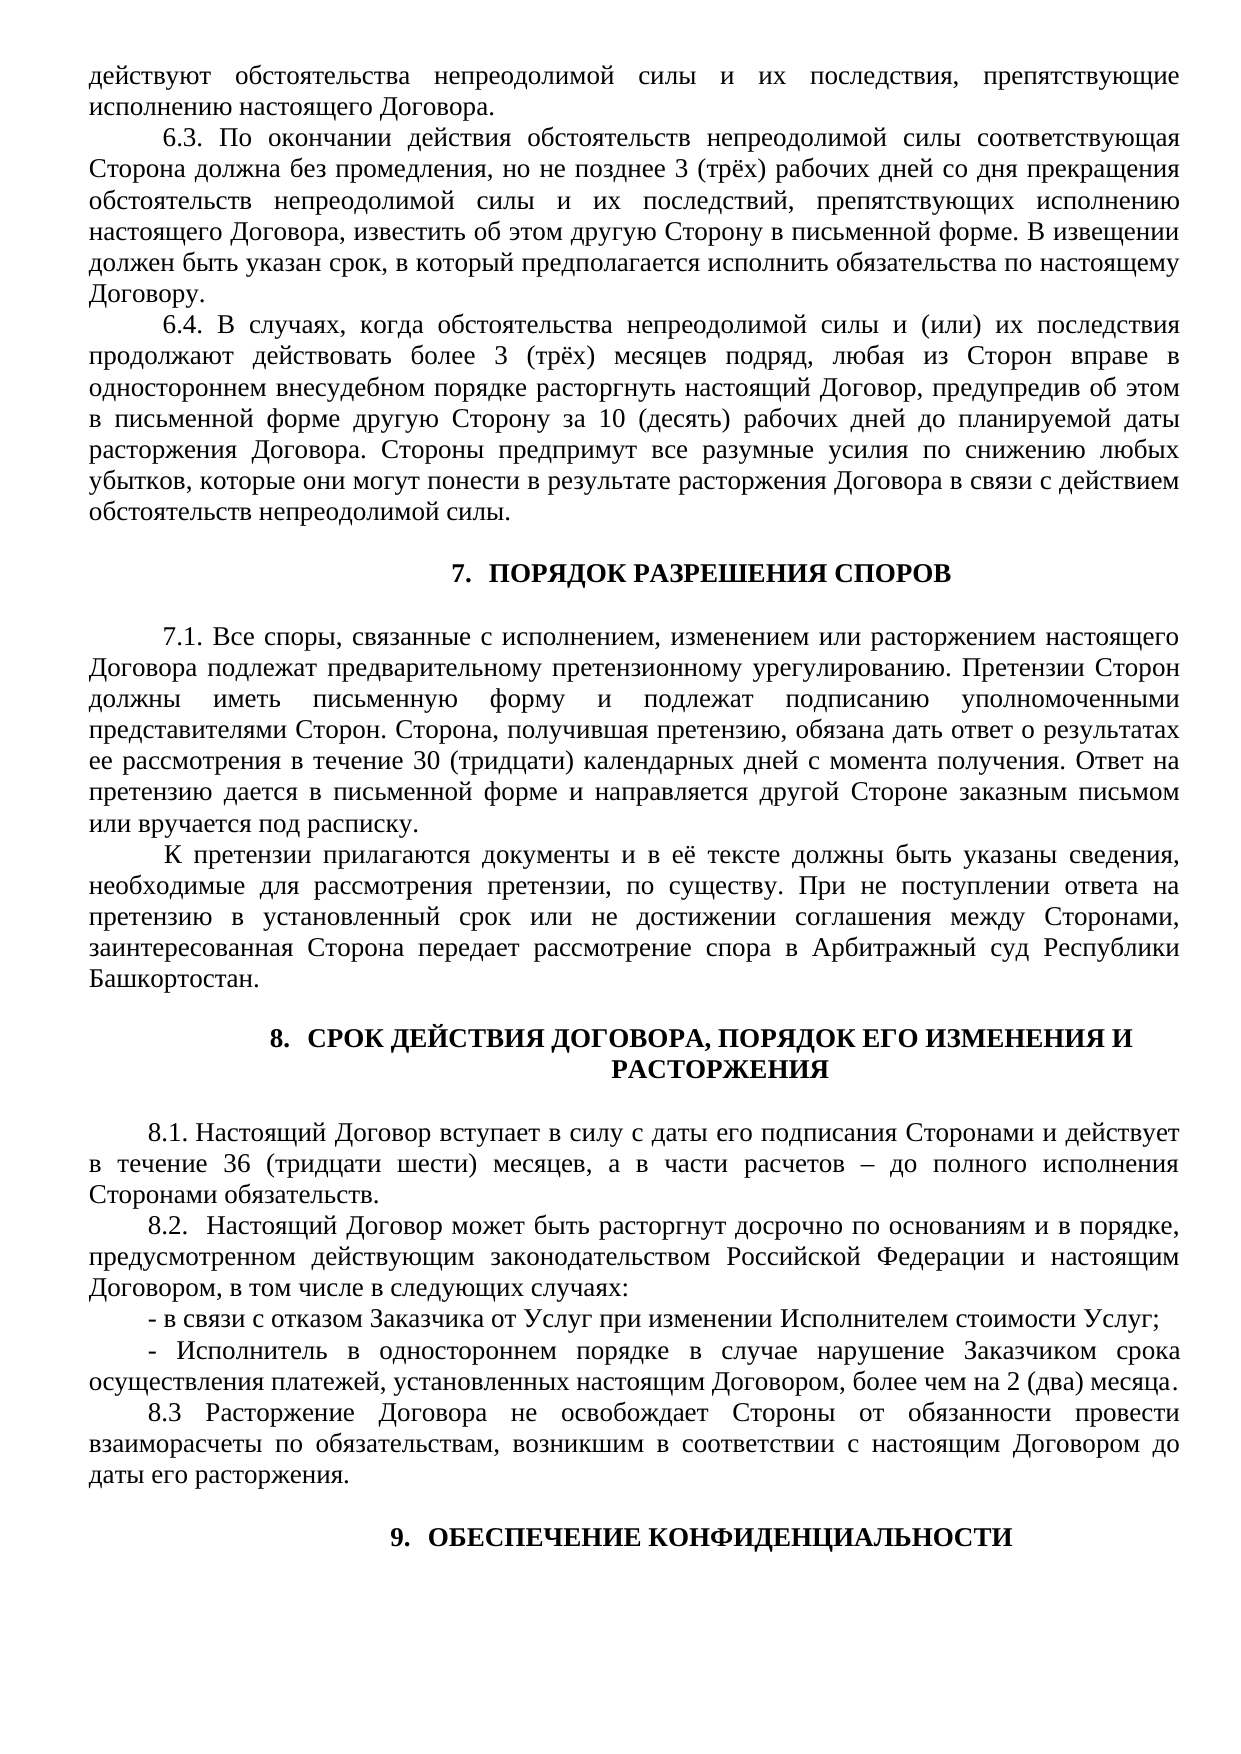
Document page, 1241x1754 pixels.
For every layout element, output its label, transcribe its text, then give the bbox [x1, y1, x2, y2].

list ПОРЯДОК РАЗРЕШЕНИЯ СПОРОВ [222, 557, 1181, 589]
text 6.4. В случаях, когда обстоятельства непреодолимой силы и (или) их последствия продолжают действовать более 3 (трёх) месяцев подряд, любая из Сторон вправе в одностороннем внесудебном порядке расторгнуть настоящий Договор, предупредив об этом в письменной форме другую Сторону за 10 (десять) рабочих дней до планируемой даты расторжения Договора. Стороны предпримут все разумные усилия по снижению любых убытков, которые они могут понести в результате расторжения Договора в связи с действием обстоятельств непреодолимой силы. [89, 308, 1181, 526]
text 8.3 Расторжение Договора не освобождает Стороны от обязанности провести взаиморасчеты по обязательствам, возникшим в соответствии с настоящим Договором до даты его расторжения. [89, 1396, 1181, 1489]
text - Исполнитель в одностороннем порядке в случае нарушение Заказчиком срока осуществления платежей, установленных настоящим Договором, более чем на 2 (два) месяца. [89, 1334, 1181, 1396]
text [89, 59, 1181, 121]
text - в связи с отказом Заказчика от Услуг при изменении Исполнителем стоимости Услуг; [89, 1303, 1181, 1334]
text 7.1. Все споры, связанные с исполнением, изменением или расторжением настоящего Договора подлежат предварительному претензионному урегулированию. Претензии Сторон должны иметь письменную форму и подлежат подписанию уполномоченными представителями Сторон. Сторона, получившая претензию, обязана дать ответ о результатах ее рассмотрения в течение 30 (тридцати) календарных дней с момента получения. Ответ на претензию дается в письменной форме и направляется другой Стороне заказным письмом или вручается под расписку. [89, 620, 1181, 838]
text 6.3. По окончании действия обстоятельств непреодолимой силы соответствующая Сторона должна без промедления, но не позднее 3 (трёх) рабочих дней со дня прекращения обстоятельств непреодолимой силы и их последствий, препятствующих исполнению настоящего Договора, известить об этом другую Сторону в письменной форме. В извещении должен быть указан срок, в который предполагается исполнить обязательства по настоящему Договору. [89, 121, 1181, 308]
text 8.1. Настоящий Договор вступает в силу с даты его подписания Сторонами и действует в течение 36 (тридцати шести) месяцев, а в части расчетов – до полного исполнения Сторонами обязательств. [89, 1116, 1181, 1209]
text 8.2. Настоящий Договор может быть расторгнут досрочно по основаниям и в порядке, предусмотренном действующим законодательством Российской Федерации и настоящим Договором, в том числе в следующих случаях: [89, 1209, 1181, 1303]
list ОБЕСПЕЧЕНИЕ КОНФИДЕНЦИАЛЬНОСТИ [222, 1521, 1181, 1552]
text К претензии прилагаются документы и в её тексте должны быть указаны сведения, необходимые для рассмотрения претензии, по существу. При не поступлении ответа на претензию в установленный срок или не достижении соглашения между Сторонами, заинтересованная Сторона передает рассмотрение спора в Арбитражный суд Республики Башкортостан. [89, 838, 1181, 993]
list СРОК ДЕЙСТВИЯ ДОГОВОРА, ПОРЯДОК ЕГО ИЗМЕНЕНИЯ И РАСТОРЖЕНИЯ [222, 1022, 1181, 1084]
